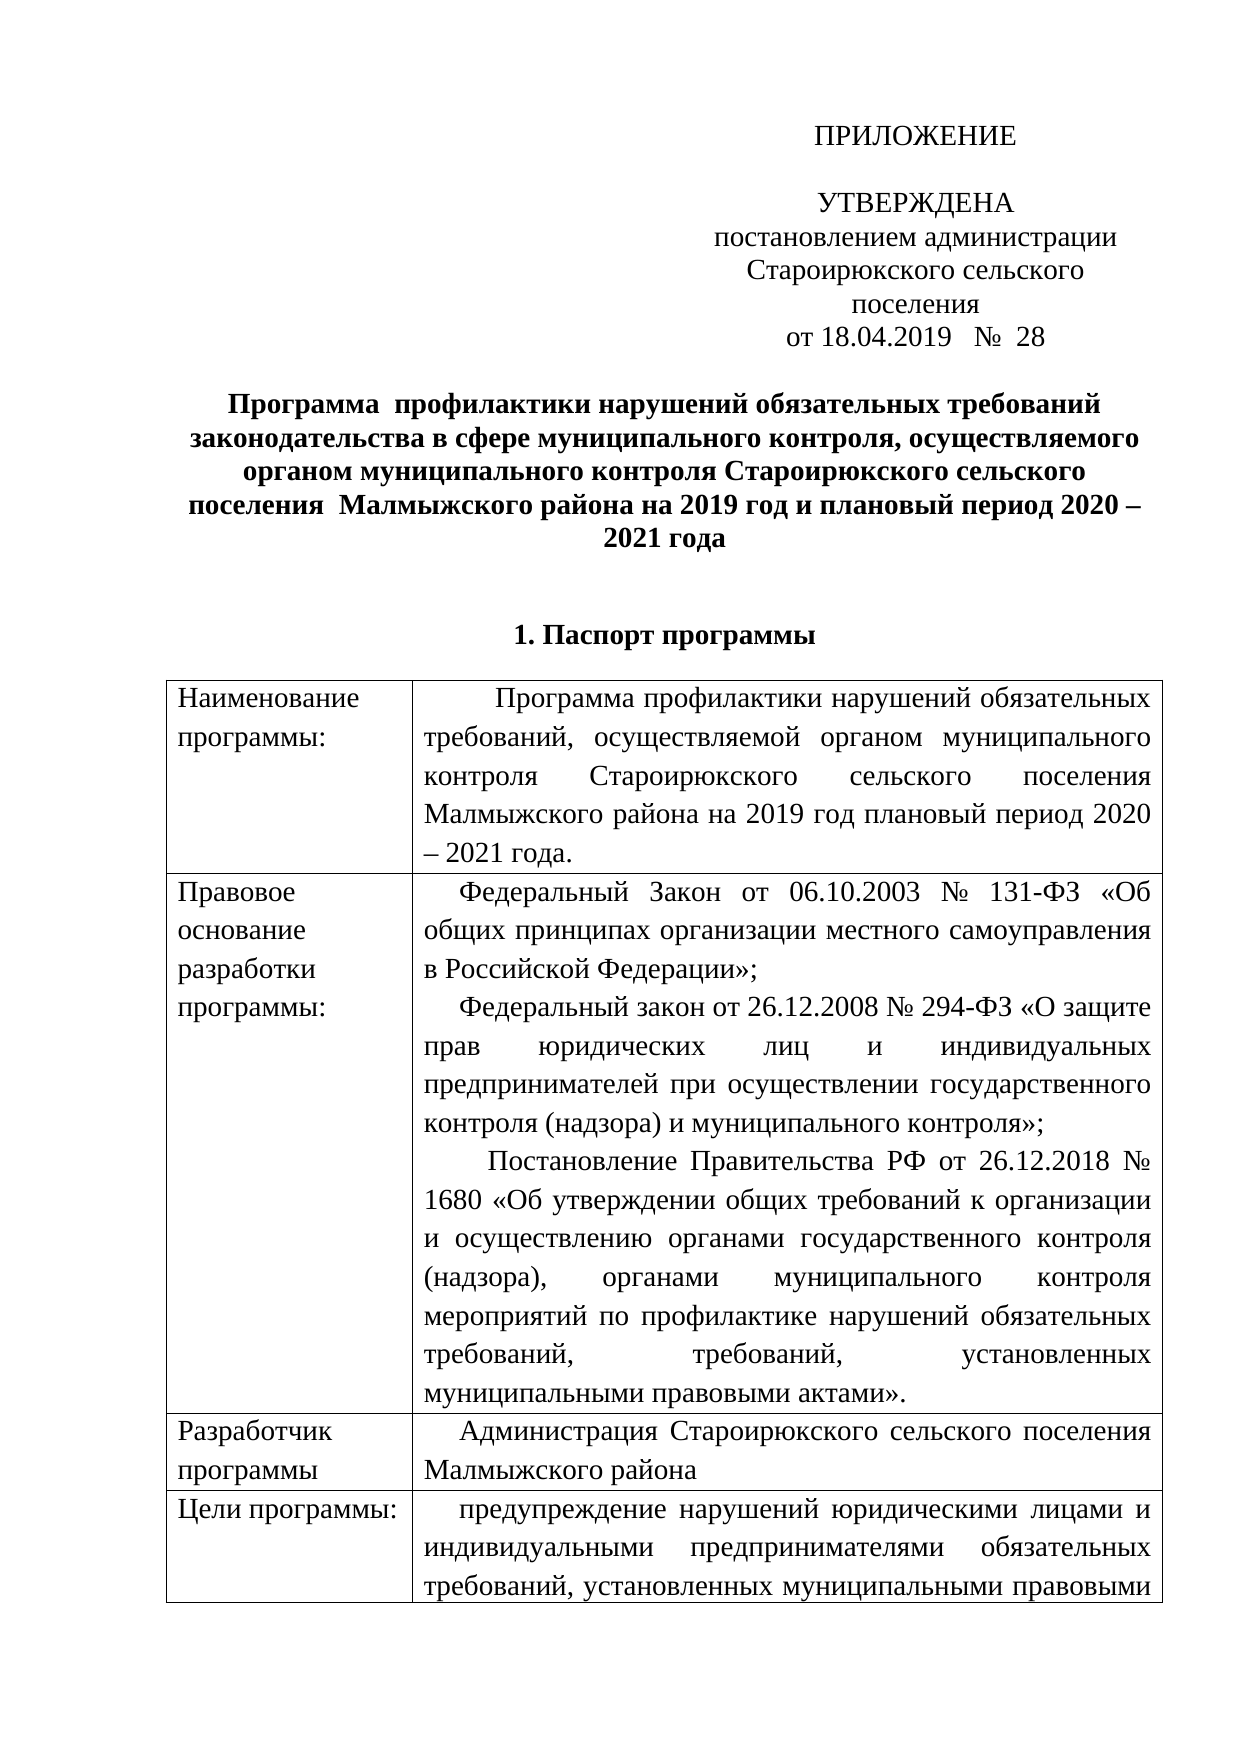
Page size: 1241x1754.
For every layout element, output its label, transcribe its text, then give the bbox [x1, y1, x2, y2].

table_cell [413, 1491, 1162, 1602]
table_cell Правовое основание разработки программы: [167, 874, 412, 1412]
table_cell Разработчик программы [167, 1414, 412, 1490]
table_cell Федеральный Закон от 06.10.2003 № 131-ФЗ «Об общих принципах организации местного самоуправления в Российской Федерации»; Федеральный закон от 26.12.2008 № 294-ФЗ «О защите прав юридических лиц и индивидуальных предпринимателей при осуществлении государственного контроля (надзора) и муниципального контроля»; Постановление Правительства РФ от 26.12.2018 № 1680 «Об утверждении общих требований к организации и осуществлению органами государственного контроля (надзора), органами муниципального контроля мероприятий по профилактике нарушений обязательных требований, требований, установленных муниципальными правовыми актами». [413, 874, 1162, 1412]
table_cell Цели программы: [167, 1491, 412, 1602]
text ПРИЛОЖЕНИЕ [679, 118, 1152, 152]
table_cell Администрация Староирюкского сельского поселения Малмыжского района [413, 1414, 1162, 1490]
text 1. Паспорт программы [177, 617, 1152, 650]
text Староирюкского сельского поселения [679, 252, 1152, 319]
title Программа профилактики нарушений обязательных требований законодательства в сфере муниципального контроля, осуществляемого органом муниципального контроля Староирюкского сельского поселения Малмыжского района на 2019 год и плановый период 2020 – 2021 года [177, 386, 1152, 554]
text от 18.04.2019 № 28 [679, 319, 1152, 353]
table_header Наименование программы: [167, 681, 412, 873]
text УТВЕРЖДЕНА [679, 185, 1152, 219]
table_header Программа профилактики нарушений обязательных требований, осуществляемой органом муниципального контроля Староирюкского сельского поселения Малмыжского района на 2019 год плановый период 2020 – 2021 года. [413, 681, 1162, 873]
text постановлением администрации [679, 219, 1152, 252]
